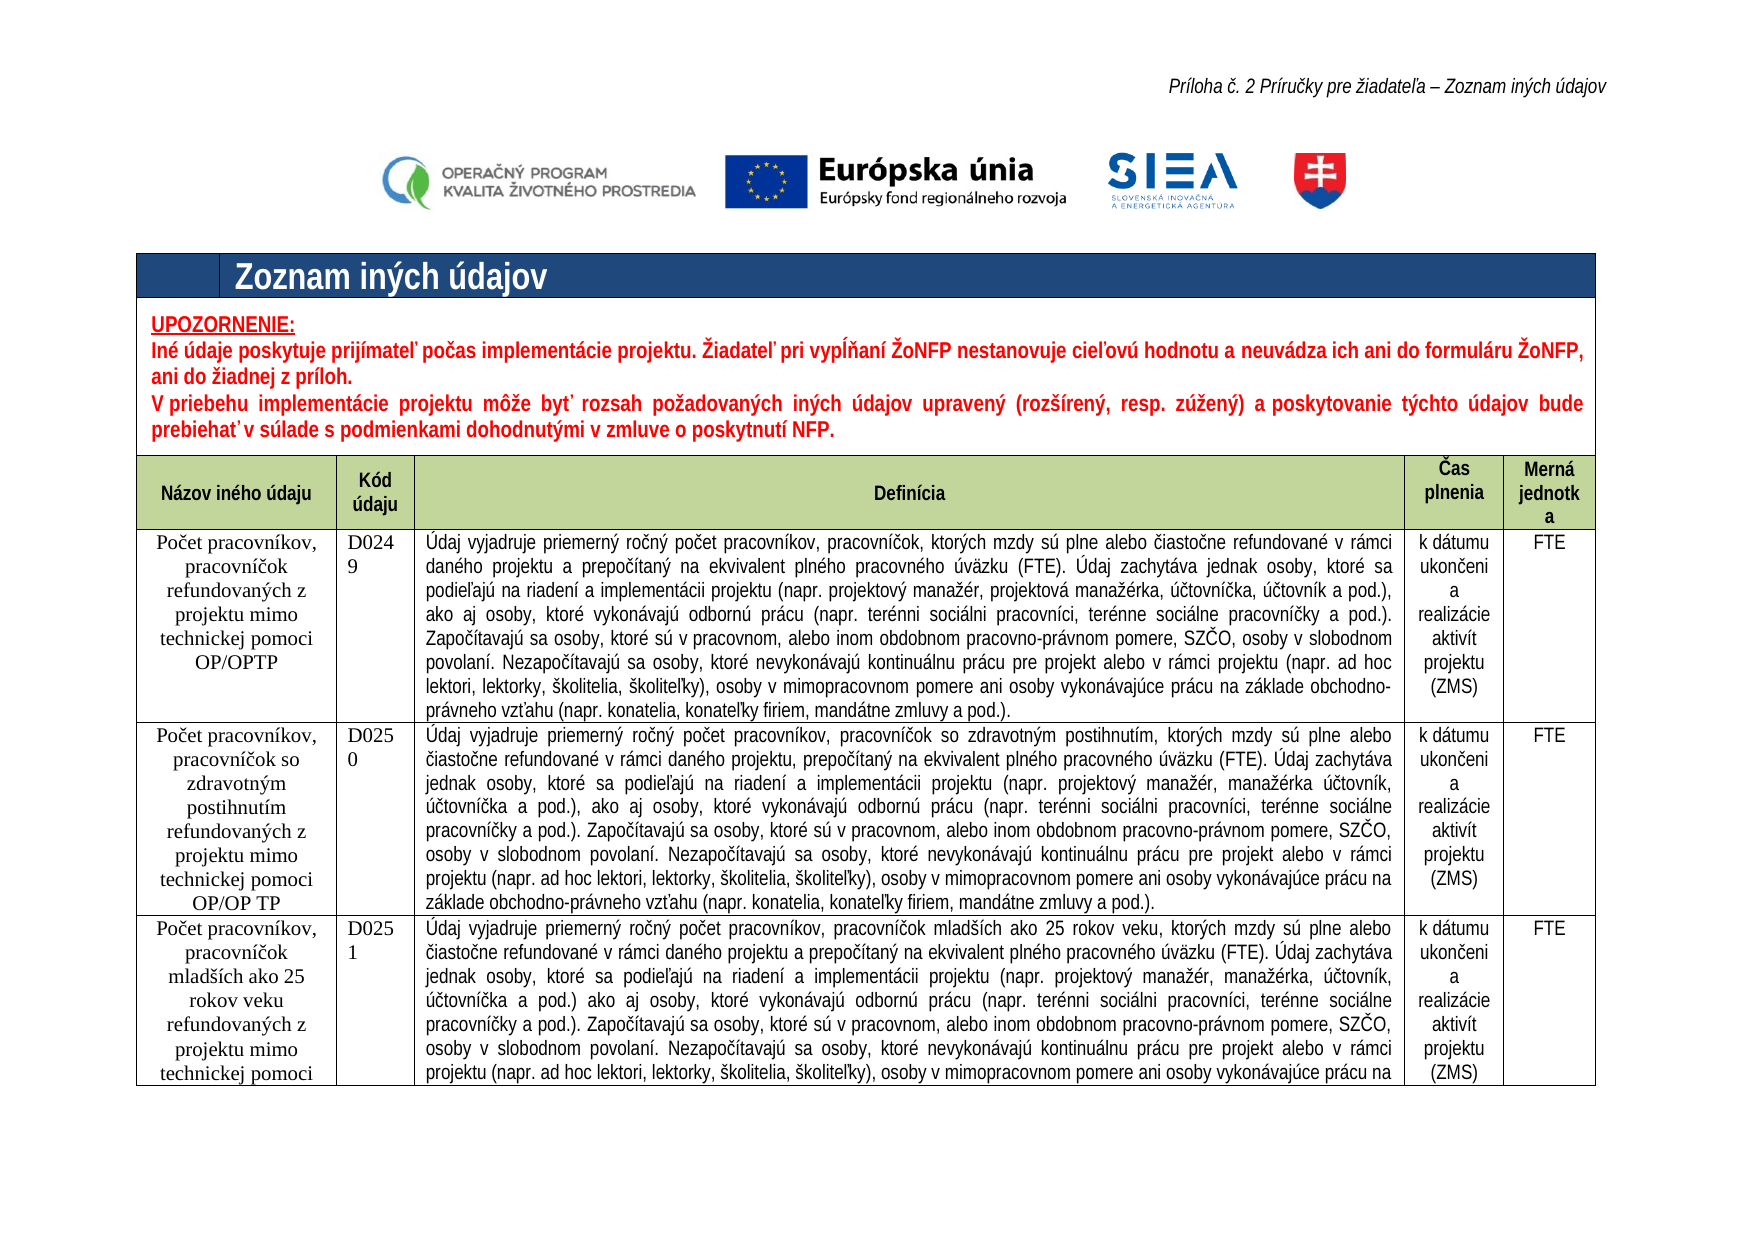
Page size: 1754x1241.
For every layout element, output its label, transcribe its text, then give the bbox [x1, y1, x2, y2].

picture [723, 153, 1068, 210]
table_cell D0250 [337, 723, 414, 915]
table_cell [415, 916, 1404, 1084]
table_cell Údaj vyjadruje priemerný ročný počet pracovníkov, pracovníčok, ktorých mzdy sú plne alebo čiastočne refundované v rámci daného projektu a prepočítaný na ekvivalent plného pracovného úväzku (FTE). Údaj zachytáva jednak osoby, ktoré sa podieľajú na riadení a implementácii projektu (napr. projektový manažér, projektová manažérka, účtovníčka, účtovník a pod.), ako aj osoby, ktoré vykonávajú odbornú prácu (napr. terénni sociálni pracovníci, terénne sociálne pracovníčky a pod.). Započítavajú sa osoby, ktoré sú v pracovnom, alebo inom obdobnom pracovno-právnom pomere, SZČO, osoby v slobodnom povolaní. Nezapočítavajú sa osoby, ktoré nevykonávajú kontinuálnu prácu pre projekt alebo v rámci projektu (napr. ad hoc lektori, lektorky, školitelia, školiteľky), osoby v mimopracovnom pomere ani osoby vykonávajúce prácu na základe obchodno-právneho vzťahu (napr. konatelia, konateľky firiem, mandátne zmluvy a pod.). [415, 530, 1404, 722]
table_cell Merná jednotka [1504, 456, 1595, 529]
table_header Zoznam iných údajov [220, 254, 1595, 297]
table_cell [1405, 916, 1503, 1084]
table_cell UPOZORNENIE: Iné údaje poskytuje prijímateľ počas implementácie projektu. Žiadateľ pri vypĺňaní ŽoNFP nestanovuje cieľovú hodnotu a neuvádza ich ani do formuláru ŽoNFP, ani do žiadnej z príloh. V priebehu implementácie projektu môže byť rozsah požadovaných iných údajov upravený (rozšírený, resp. zúžený) a poskytovanie týchto údajov bude prebiehať v súlade s podmienkami dohodnutými v zmluve o poskytnutí NFP. [137, 298, 1595, 455]
table_cell Počet pracovníkov, pracovníčok so zdravotným postihnutím refundovaných z projektu mimo technickej pomoci OP/OP TP [137, 723, 336, 915]
table_cell Kód údaju [337, 456, 414, 529]
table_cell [137, 916, 336, 1084]
table_cell Definícia [415, 456, 1404, 529]
table_cell FTE [1504, 916, 1595, 1084]
table_cell k dátumu ukončenia realizácie aktivít projektu (ZMS) [1405, 530, 1503, 722]
picture [1294, 153, 1346, 209]
table_cell D0251 [337, 916, 414, 1084]
table_cell FTE [1504, 530, 1595, 722]
table_cell D0249 [337, 530, 414, 722]
picture [379, 153, 696, 211]
table_cell Počet pracovníkov, pracovníčok refundovaných z projektu mimo technickej pomoci OP/OPTP [137, 530, 336, 722]
table_cell Názov iného údaju [137, 456, 336, 529]
picture [1104, 149, 1238, 210]
table_cell FTE [1504, 723, 1595, 915]
table_cell Čas plnenia [1405, 456, 1503, 529]
table_cell k dátumu ukončenia realizácie aktivít projektu (ZMS) [1405, 723, 1503, 915]
table_header [137, 254, 219, 297]
table_cell Údaj vyjadruje priemerný ročný počet pracovníkov, pracovníčok so zdravotným postihnutím, ktorých mzdy sú plne alebo čiastočne refundované v rámci daného projektu, prepočítaný na ekvivalent plného pracovného úväzku (FTE). Údaj zachytáva jednak osoby, ktoré sa podieľajú na riadení a implementácii projektu (napr. projektový manažér, manažérka účtovník, účtovníčka a pod.), ako aj osoby, ktoré vykonávajú odbornú prácu (napr. terénni sociálni pracovníci, terénne sociálne pracovníčky a pod.). Započítavajú sa osoby, ktoré sú v pracovnom, alebo inom obdobnom pracovno-právnom pomere, SZČO, osoby v slobodnom povolaní. Nezapočítavajú sa osoby, ktoré nevykonávajú kontinuálnu prácu pre projekt alebo v rámci projektu (napr. ad hoc lektori, lektorky, školitelia, školiteľky), osoby v mimopracovnom pomere ani osoby vykonávajúce prácu na základe obchodno-právneho vzťahu (napr. konatelia, konateľky firiem, mandátne zmluvy a pod.). [415, 723, 1404, 915]
